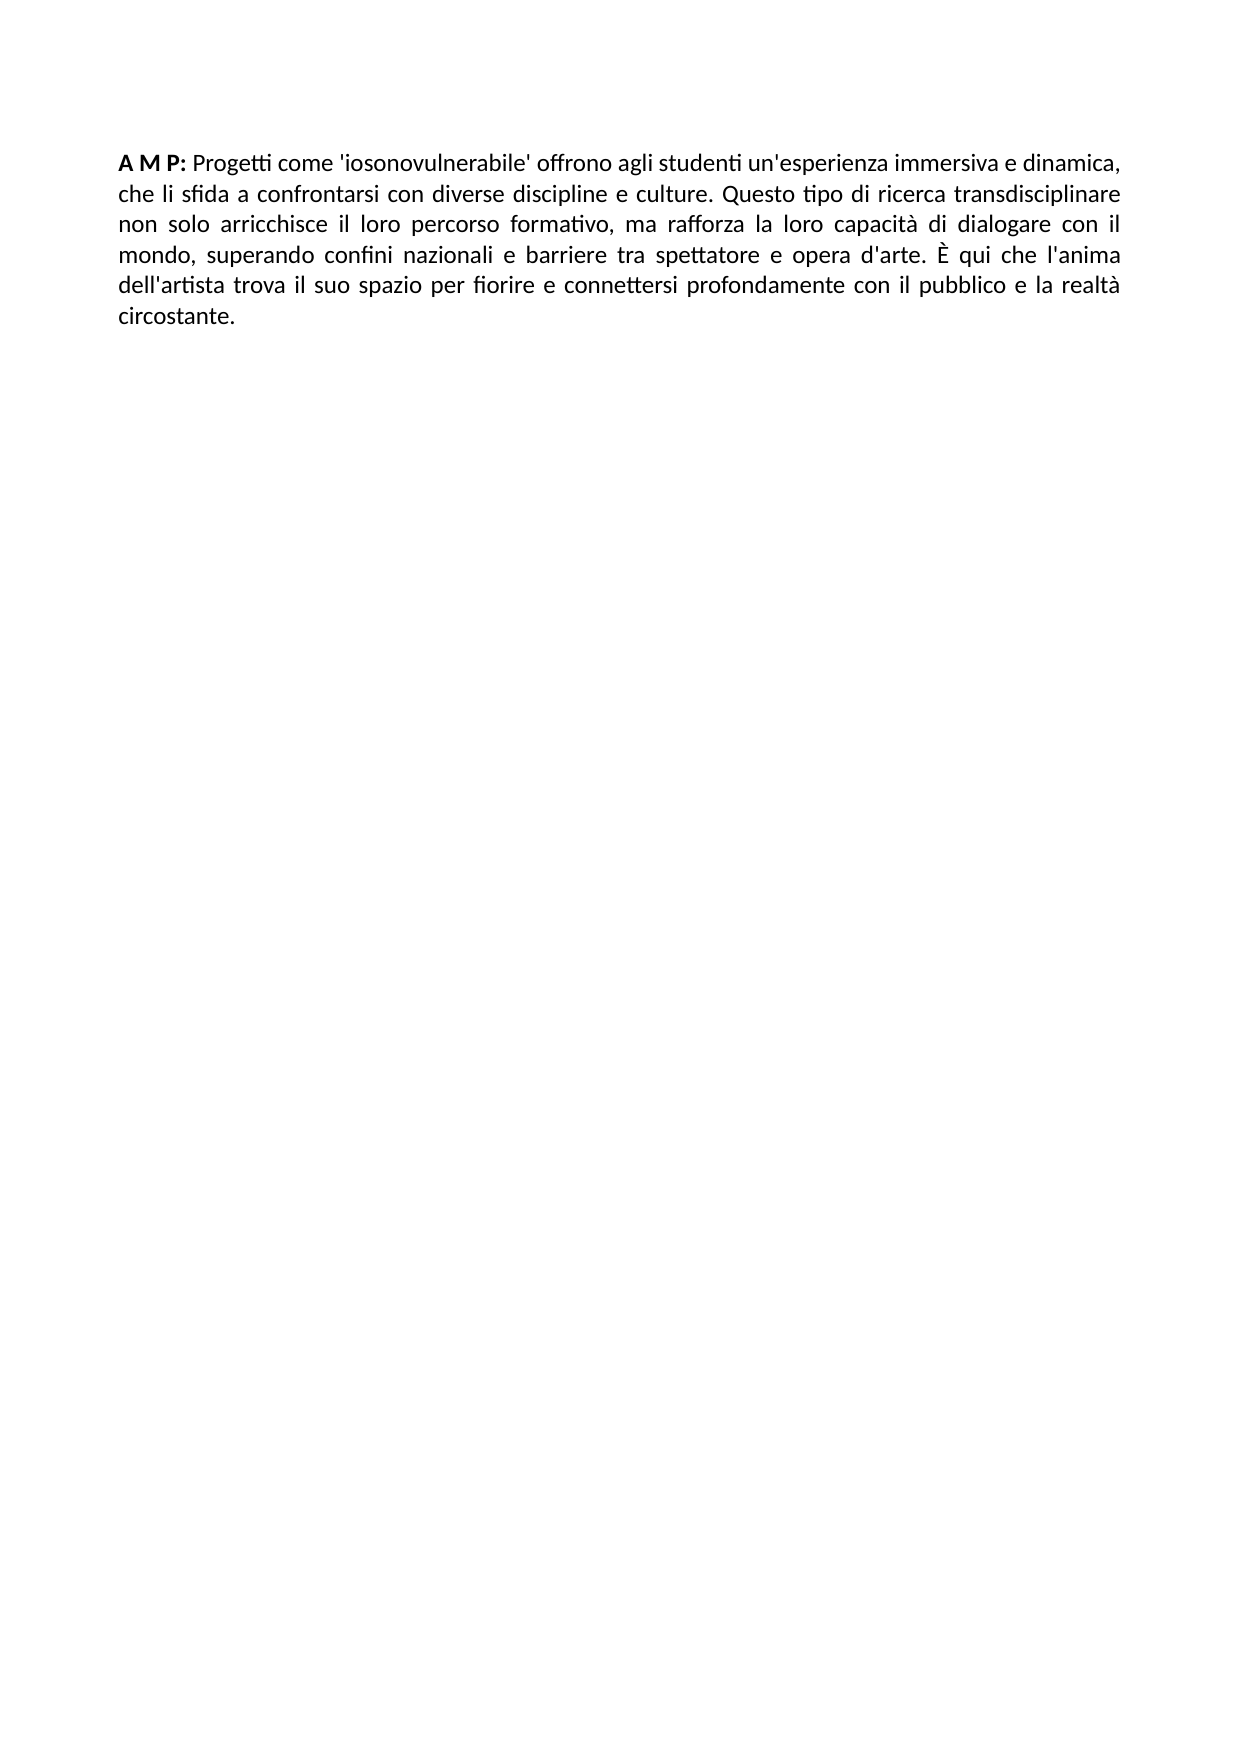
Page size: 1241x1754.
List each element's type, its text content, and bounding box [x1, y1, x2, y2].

text A M P: Progetti come 'iosonovulnerabile' offrono agli studenti un'esperienza immersiva e dinamica, che li sfida a confrontarsi con diverse discipline e culture. Questo tipo di ricerca transdisciplinare non solo arricchisce il loro percorso formativo, ma rafforza la loro capacità di dialogare con il mondo, superando confini nazionali e barriere tra spettatore e opera d'arte. È qui che l'anima dell'artista trova il suo spazio per fiorire e connettersi profondamente con il pubblico e la realtà circostante. [118, 148, 1122, 331]
